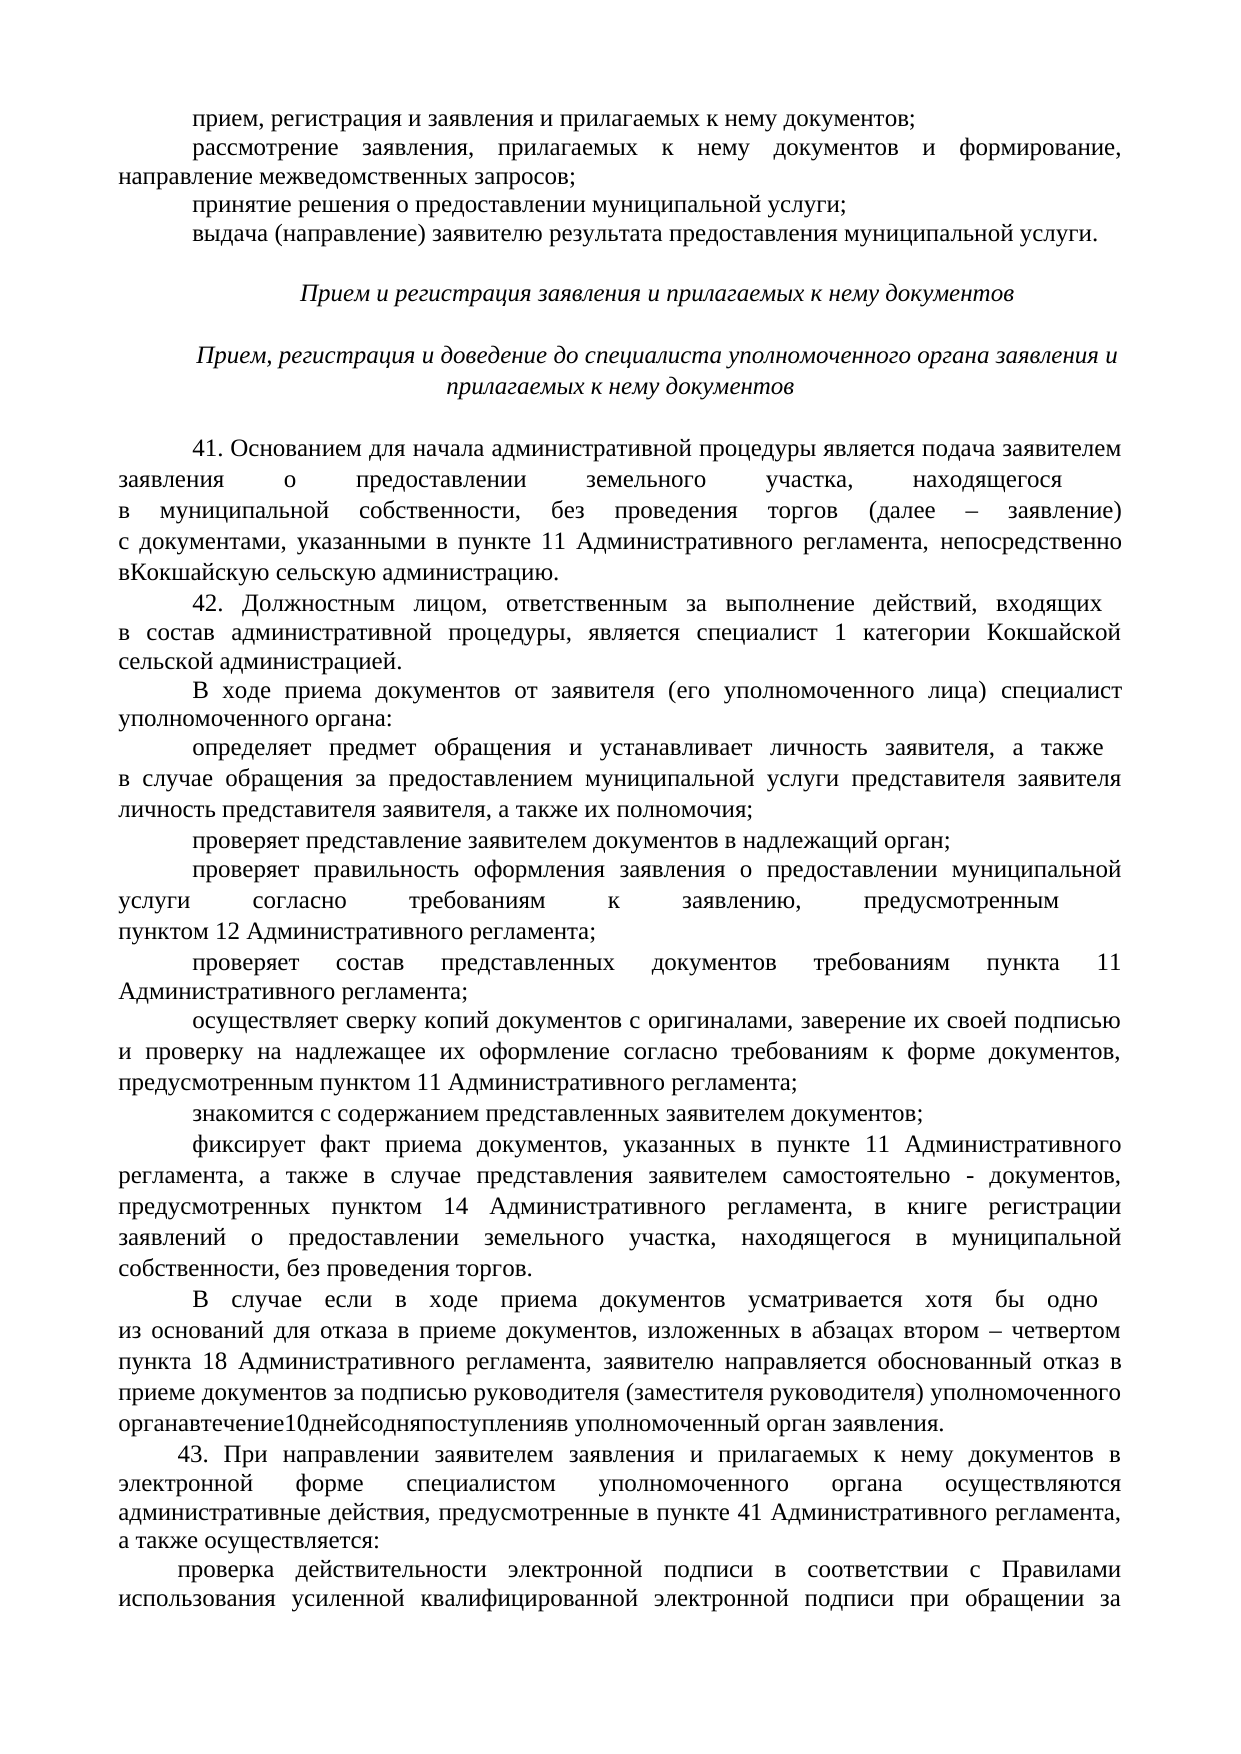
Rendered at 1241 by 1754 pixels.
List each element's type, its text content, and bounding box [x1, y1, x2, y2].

text Прием, регистрация и доведение до специалиста уполномоченного органа заявления и прилагаемых к нему документов [118, 340, 1122, 400]
text проверяет правильность оформления заявления о предоставлении муниципальной услуги согласно требованиям к заявлению, предусмотренным пунктом 12 Административного регламента; [118, 854, 1122, 945]
text проверяет состав представленных документов требованиям пункта 11 Административного регламента; [118, 947, 1122, 1005]
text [118, 1554, 1122, 1612]
text Прием и регистрация заявления и прилагаемых к нему документов [118, 278, 1122, 307]
text В ходе приема документов от заявителя (его уполномоченного лица) специалист уполномоченного органа: [118, 675, 1122, 732]
text 41. Основанием для начала административной процедуры является подача заявителем заявления о предоставлении земельного участка, находящегося в муниципальной собственности, без проведения торгов (далее – заявление) с документами, указанными в пункте 11 Административного регламента, непосредственно вКокшайскую сельскую администрацию. [118, 433, 1122, 586]
text определяет предмет обращения и устанавливает личность заявителя, а также в случае обращения за предоставлением муниципальной услуги представителя заявителя личность представителя заявителя, а также их полномочия; [118, 732, 1122, 823]
text осуществляет сверку копий документов с оригиналами, заверение их своей подписью и проверку на надлежащее их оформление согласно требованиям к форме документов, предусмотренным пунктом 11 Административного регламента; [118, 1005, 1122, 1036]
text прием, регистрация и заявления и прилагаемых к нему документов; [118, 103, 1122, 132]
text проверяет представление заявителем документов в надлежащий орган; [118, 825, 1122, 854]
text рассмотрение заявления, прилагаемых к нему документов и формирование, направление межведомственных запросов; [118, 132, 1122, 189]
text 42. Должностным лицом, ответственным за выполнение действий, входящих в состав административной процедуры, является специалист 1 категории Кокшайской сельской администрацией. [118, 588, 1122, 675]
text В случае если в ходе приема документов усматривается хотя бы одно из оснований для отказа в приеме документов, изложенных в абзацах втором – четвертом пункта 18 Административного регламента, заявителю направляется обоснованный отказ в приеме документов за подписью руководителя (заместителя руководителя) уполномоченного органавтечение10днейсодняпоступленияв уполномоченный орган заявления. [118, 1284, 1122, 1437]
text 43. При направлении заявителем заявления и прилагаемых к нему документов в электронной форме специалистом уполномоченного органа осуществляются административные действия, предусмотренные в пункте 41 Административного регламента, а также осуществляется: [118, 1439, 1122, 1554]
text принятие решения о предоставлении муниципальной услуги; [118, 189, 1122, 218]
text осуществляет сверку копий документов с оригиналами, заверение их своей подписью и проверку на надлежащее их оформление согласно требованиям к форме документов, предусмотренным пунктом 11 Административного регламента; [118, 1064, 1122, 1096]
text выдача (направление) заявителю результата предоставления муниципальной услуги. [118, 218, 1122, 247]
text знакомится с содержанием представленных заявителем документов; [118, 1098, 1122, 1127]
text фиксирует факт приема документов, указанных в пункте 11 Административного регламента, а также в случае представления заявителем самостоятельно - документов, предусмотренных пунктом 14 Административного регламента, в книге регистрации заявлений о предоставлении земельного участка, находящегося в муниципальной собственности, без проведения торгов. [118, 1129, 1122, 1282]
